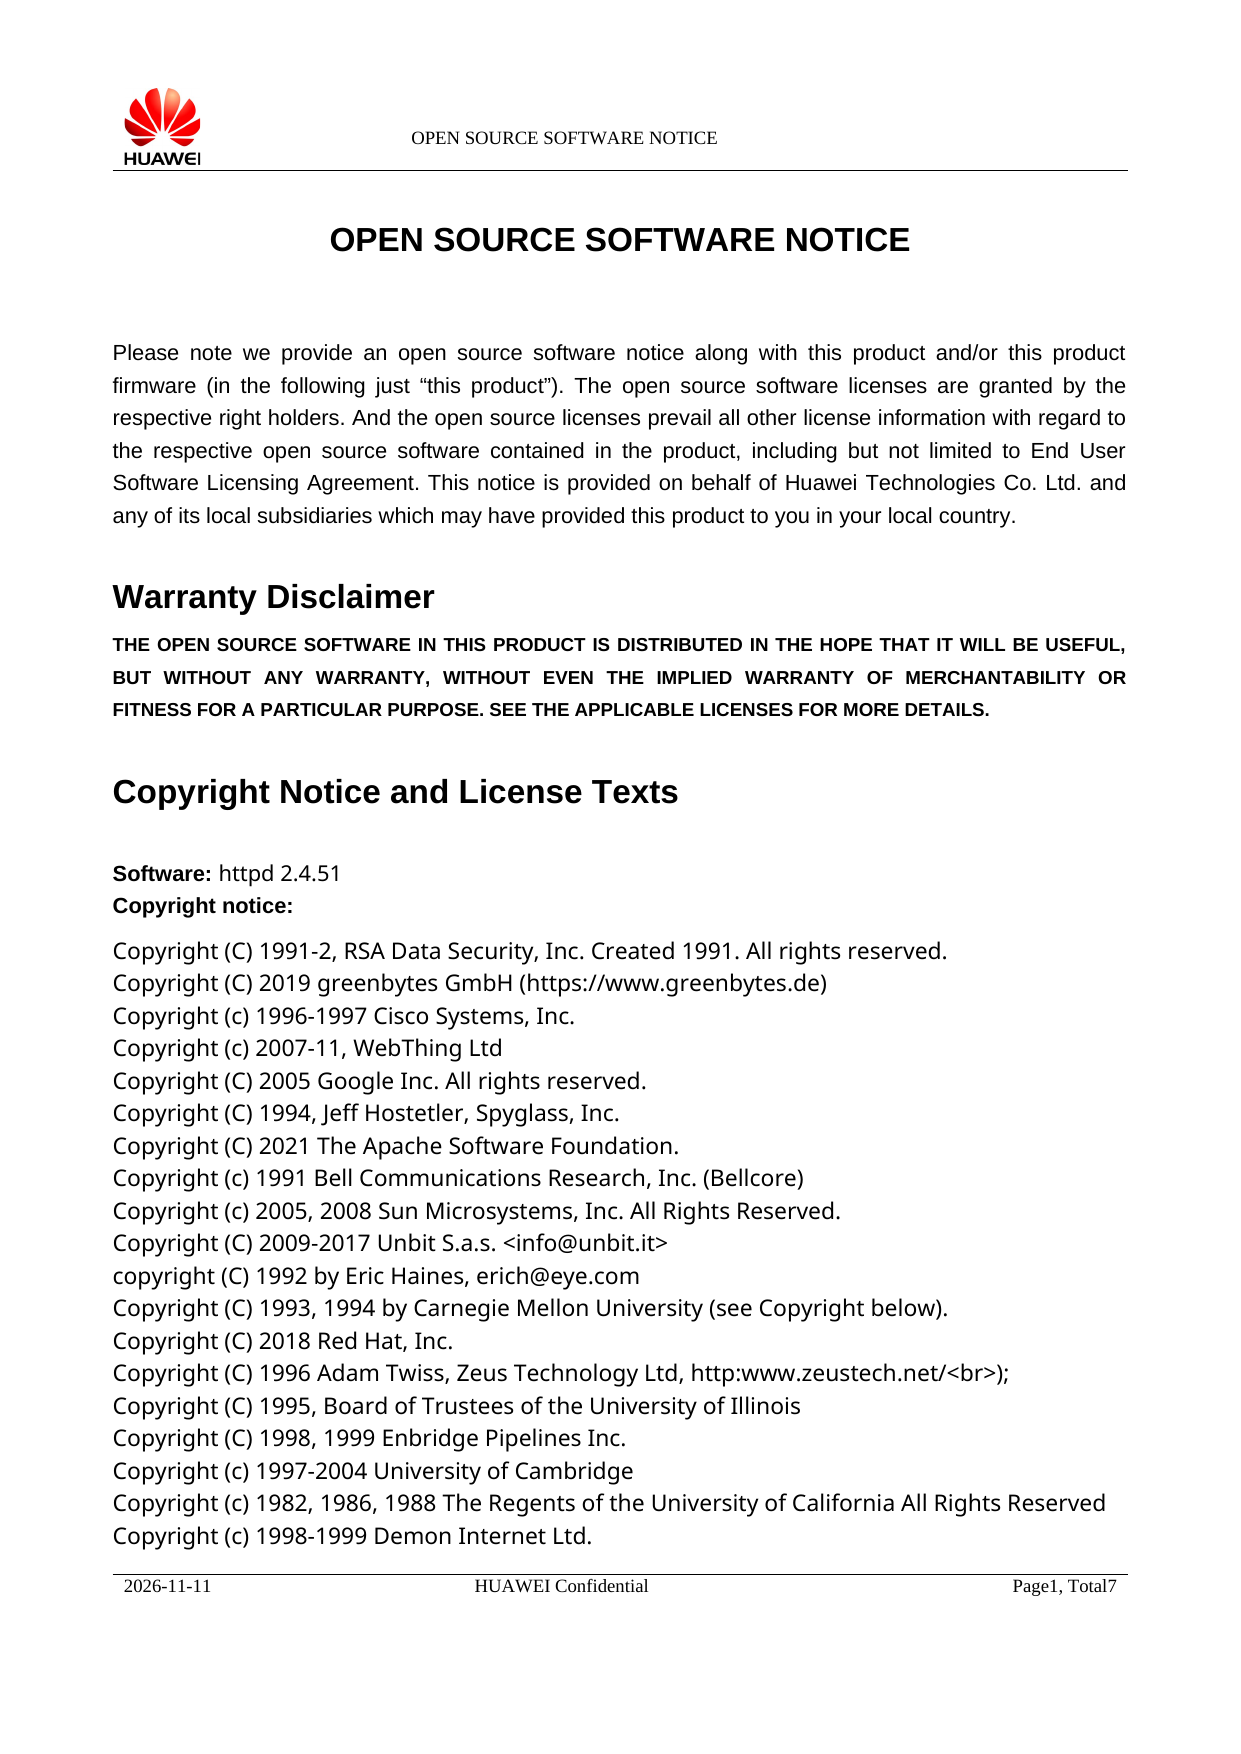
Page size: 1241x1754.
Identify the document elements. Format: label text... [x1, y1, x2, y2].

text Copyright Notice and License Texts [112, 759, 1128, 824]
text Warranty Disclaimer [112, 564, 1128, 629]
text The open source software in this product is distributed in the hope that it will be useful, but WITHOUT ANY WARRANTY, without even the implied warranty of MERCHANTABILITY or FITNESS FOR A PARTICULAR PURPOSE. See the applicable licenses for more details. [112, 629, 1128, 726]
text Copyright notice: [112, 889, 1128, 921]
title Software: httpd 2.4.51 [112, 856, 1128, 889]
picture [124, 88, 201, 165]
text OPEN SOURCE SOFTWARE NOTICE [112, 206, 1128, 271]
text Please note we provide an open source software notice along with this product and/or this product firmware (in the following just “this product”). The open source software licenses are granted by the respective right holders. And the open source licenses prevail all other license information with regard to the respective open source software contained in the product, including but not limited to End User Software Licensing Agreement. This notice is provided on behalf of Huawei Technologies Co. Ltd. and any of its local subsidiaries which may have provided this product to you in your local country. [112, 336, 1128, 531]
